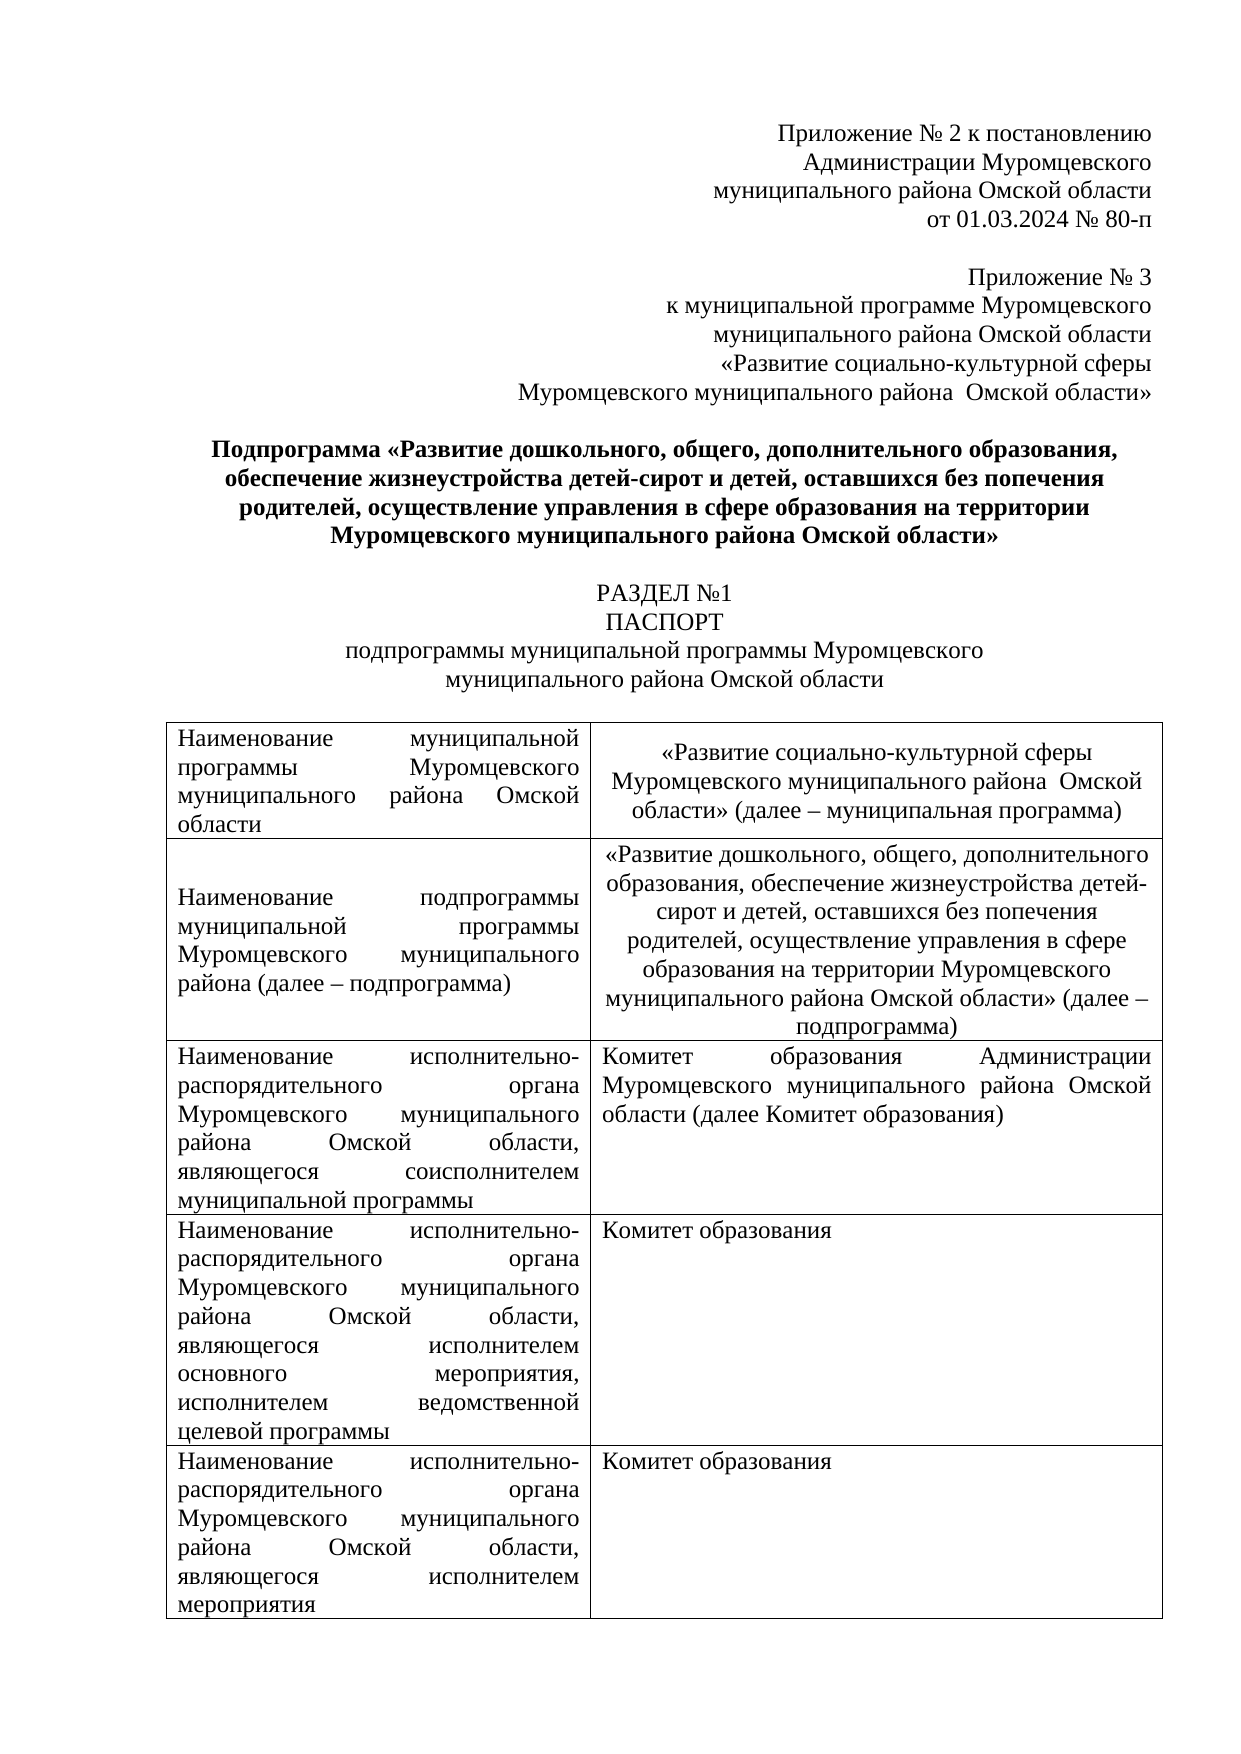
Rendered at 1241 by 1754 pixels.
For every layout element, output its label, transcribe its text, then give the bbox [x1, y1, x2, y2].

table_cell Комитет образования [591, 1446, 1162, 1618]
text Приложение № 3 [177, 262, 1152, 291]
text Муромцевского муниципального района Омской области» [177, 377, 1152, 406]
table_header «Развитие социально-культурной сферы Муромцевского муниципального района Омской области» (далее – муниципальная программа) [591, 723, 1162, 838]
text муниципального района Омской области [177, 319, 1152, 348]
table_cell Наименование исполнительно-распорядительного органа Муромцевского муниципального района Омской области, являющегося исполнителем мероприятия [167, 1446, 590, 1618]
text муниципального района Омской области [177, 176, 1152, 204]
table_cell Комитет образования Администрации Муромцевского муниципального района Омской области (далее Комитет образования) [591, 1041, 1162, 1214]
table_cell Наименование исполнительно-распорядительного органа Муромцевского муниципального района Омской области, являющегося соисполнителем муниципальной программы [167, 1041, 590, 1214]
text подпрограммы муниципальной программы Муромцевского [177, 636, 1152, 664]
text Приложение № 2 к постановлению [177, 118, 1152, 147]
table_cell Комитет образования [591, 1215, 1162, 1445]
table_cell «Развитие дошкольного, общего, дополнительного образования, обеспечение жизнеустройства детей-сирот и детей, оставшихся без попечения родителей, осуществление управления в сфере образования на территории Муромцевского муниципального района Омской области» (далее – подпрограмма) [591, 839, 1162, 1040]
text к муниципальной программе Муромцевского [177, 291, 1152, 319]
text от 01.03.2024 № 80-п [177, 204, 1152, 233]
table_cell Наименование подпрограммы муниципальной программы Муромцевского муниципального района (далее – подпрограмма) [167, 839, 590, 1040]
text Подпрограмма «Развитие дошкольного, общего, дополнительного образования, обеспечение жизнеустройства детей-сирот и детей, оставшихся без попечения родителей, осуществление управления в сфере образования на территории Муромцевского муниципального района Омской области» [177, 434, 1152, 549]
table_cell Наименование исполнительно-распорядительного органа Муромцевского муниципального района Омской области, являющегося исполнителем основного мероприятия, исполнителем ведомственной целевой программы [167, 1215, 590, 1445]
text муниципального района Омской области [177, 664, 1152, 693]
text «Развитие социально-культурной сферы [177, 348, 1152, 377]
text ПАСПОРТ [177, 607, 1152, 636]
text Администрации Муромцевского [177, 147, 1152, 176]
text РАЗДЕЛ №1 [177, 578, 1152, 607]
table_header Наименование муниципальной программы Муромцевского муниципального района Омской области [167, 723, 590, 838]
